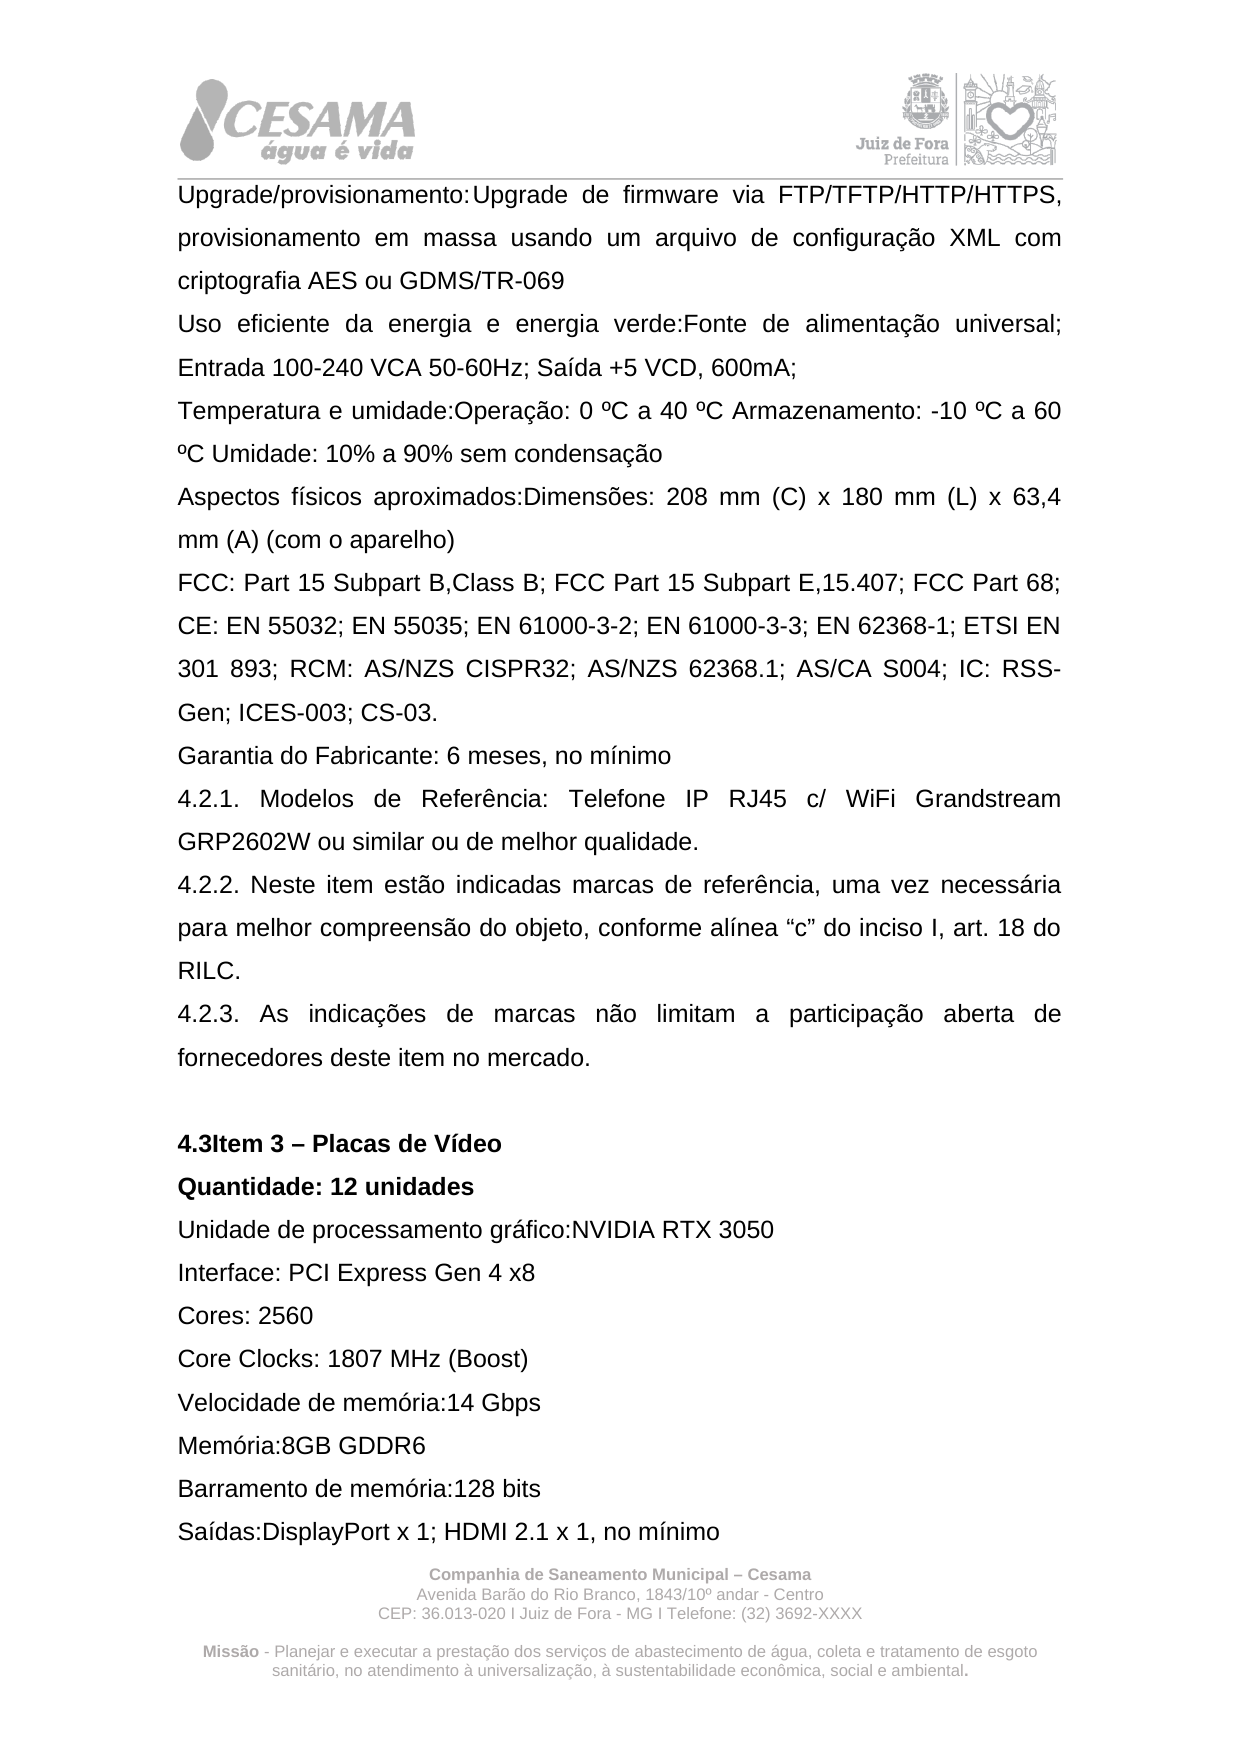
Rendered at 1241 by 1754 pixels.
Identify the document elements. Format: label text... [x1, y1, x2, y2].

text Garantia do Fabricante: 6 meses, no mínimo [177, 741, 1063, 769]
text 4.3Item 3 – Placas de Vídeo [177, 1129, 1063, 1157]
text Cores: 2560 [177, 1301, 1063, 1330]
picture [177, 73, 1064, 180]
text 4.2.1. Modelos de Referência: Telefone IP RJ45 c/ WiFi Grandstream GRP2602W ou similar ou de melhor qualidade. [177, 784, 1063, 856]
text Quantidade: 12 unidades [177, 1172, 1063, 1201]
text FCC: Part 15 Subpart B,Class B; FCC Part 15 Subpart E,15.407; FCC Part 68; CE: EN 55032; EN 55035; EN 61000-3-2; EN 61000-3-3; EN 62368-1; ETSI EN 301 893; RCM: AS/NZS CISPR32; AS/NZS 62368.1; AS/CA S004; IC: RSS-Gen; ICES-003; CS-03. [177, 568, 1063, 726]
text Unidade de processamento gráfico:NVIDIA RTX 3050 [177, 1215, 1063, 1244]
text 4.2.3. As indicações de marcas não limitam a participação aberta de fornecedores deste item no mercado. [177, 999, 1063, 1071]
text Temperatura e umidade:Operação: 0 ºC a 40 ºC Armazenamento: -10 ºC a 60 ºC Umidade: 10% a 90% sem condensação [177, 396, 1063, 467]
text Uso eficiente da energia e energia verde:Fonte de alimentação universal; Entrada 100-240 VCA 50-60Hz; Saída +5 VCD, 600mA; [177, 309, 1063, 381]
text Aspectos físicos aproximados:Dimensões: 208 mm (C) x 180 mm (L) x 63,4 mm (A) (com o aparelho) [177, 482, 1063, 554]
text Memória:8GB GDDR6 [177, 1431, 1063, 1459]
text Core Clocks: 1807 MHz (Boost) [177, 1344, 1063, 1373]
text Barramento de memória:128 bits [177, 1474, 1063, 1502]
text Interface: PCI Express Gen 4 x8 [177, 1258, 1063, 1287]
text 4.2.2. Neste item estão indicadas marcas de referência, uma vez necessária para melhor compreensão do objeto, conforme alínea “c” do inciso I, art. 18 do RILC. [177, 870, 1063, 985]
text Saídas:DisplayPort x 1; HDMI 2.1 x 1, no mínimo [177, 1517, 1063, 1546]
text Velocidade de memória:14 Gbps [177, 1387, 1063, 1416]
text Upgrade/provisionamento: Upgrade de firmware via FTP/TFTP/HTTP/HTTPS, provisionamento em massa usando um arquivo de configuração XML com criptografia AES ou GDMS/TR-069 [177, 180, 1063, 295]
